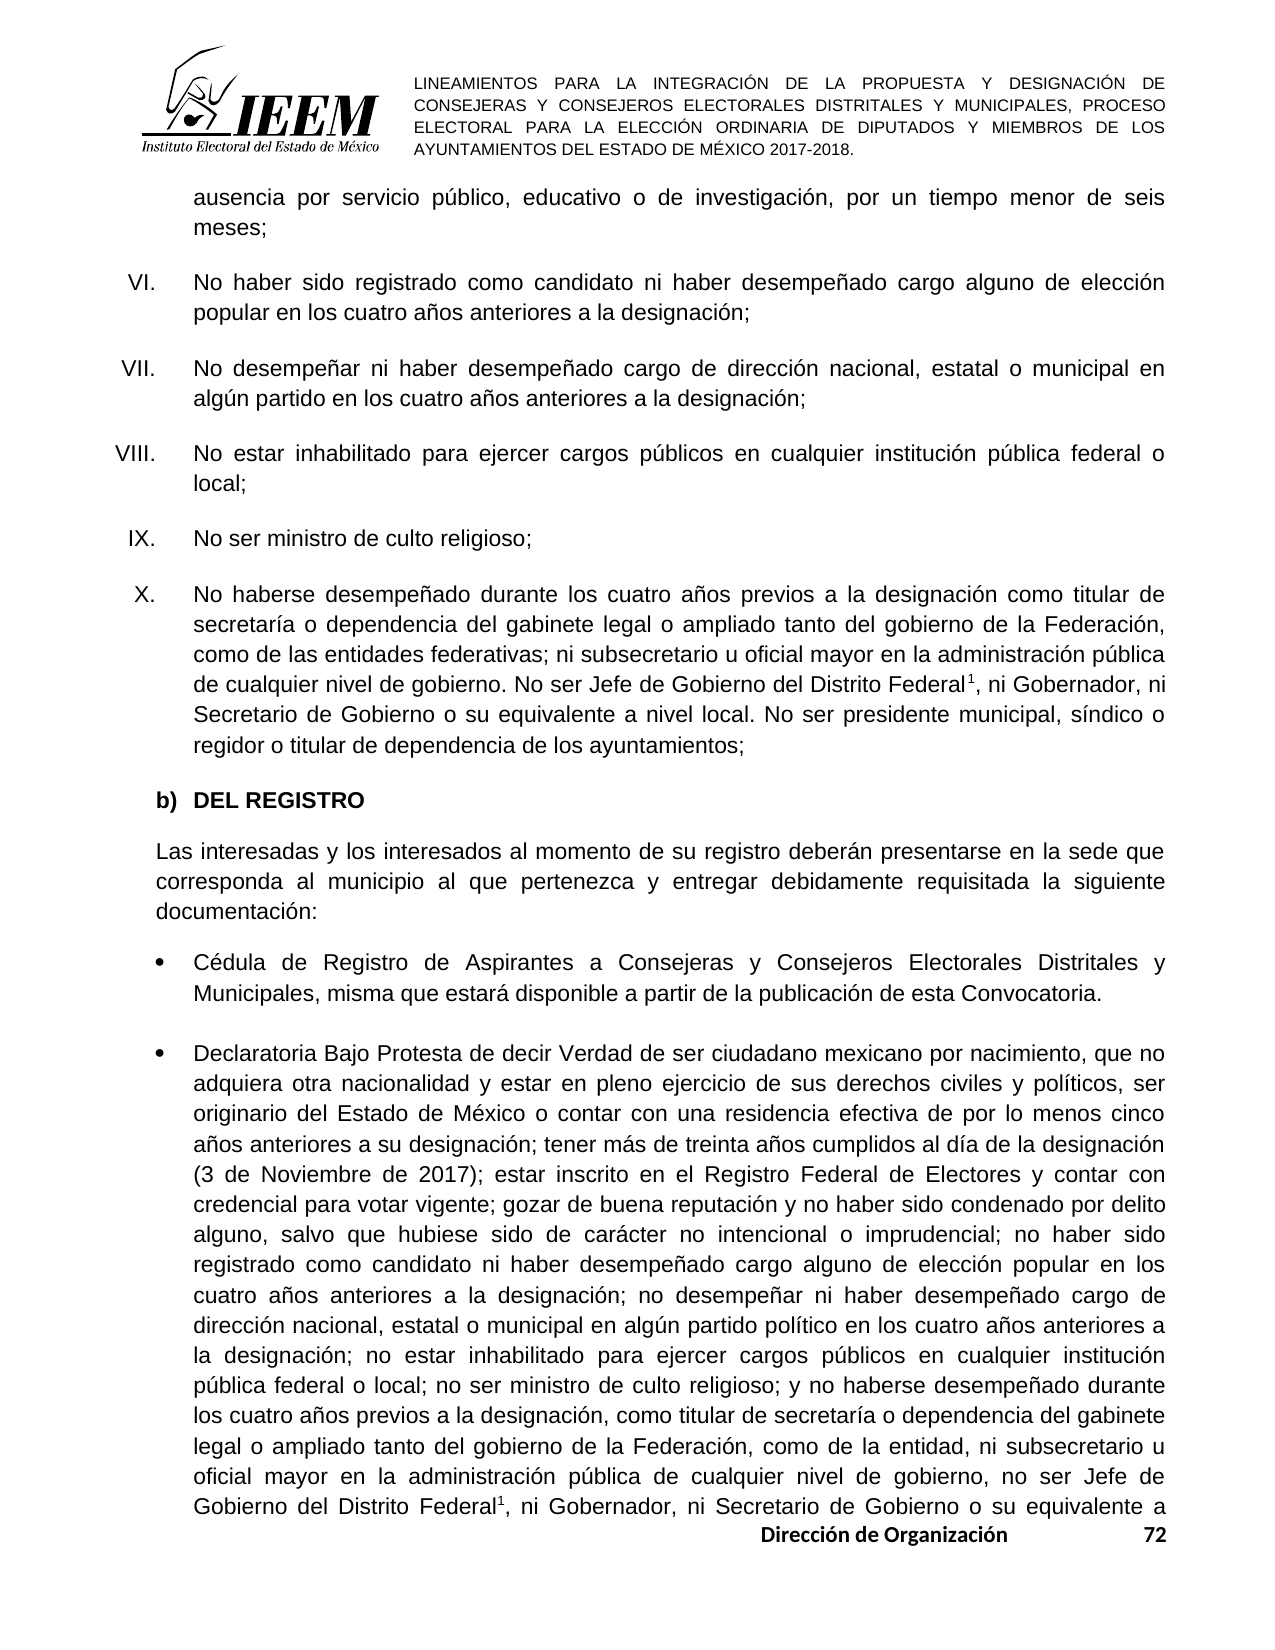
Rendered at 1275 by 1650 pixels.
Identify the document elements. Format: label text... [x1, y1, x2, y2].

list No haber sido registrado como candidato ni haber desempeñado cargo alguno de elección popular en los cuatro años anteriores a la designación; [156, 269, 1166, 326]
list No haberse desempeñado durante los cuatro años previos a la designación como titular de secretaría o dependencia del gabinete legal o ampliado tanto del gobierno de la Federación, como de las entidades federativas; ni subsecretario u oficial mayor en la administración pública de cualquier nivel de gobierno. No ser Jefe de Gobierno del Distrito Federal1, ni Gobernador, ni Secretario de Gobierno o su equivalente a nivel local. No ser presidente municipal, síndico o regidor o titular de dependencia de los ayuntamientos; [156, 581, 1166, 758]
list No estar inhabilitado para ejercer cargos públicos en cualquier institución pública federal o local; [156, 440, 1166, 496]
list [156, 184, 1166, 240]
text Las interesadas y los interesados al momento de su registro deberán presentarse en la sede que corresponda al municipio al que pertenezca y entregar debidamente requisitada la siguiente documentación: [156, 838, 1166, 924]
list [156, 1040, 1166, 1519]
list Cédula de Registro de Aspirantes a Consejeras y Consejeros Electorales Distritales y Municipales, misma que estará disponible a partir de la publicación de esta Convocatoria. [156, 949, 1166, 1006]
list DEL REGISTRO [156, 787, 1166, 813]
list No desempeñar ni haber desempeñado cargo de dirección nacional, estatal o municipal en algún partido en los cuatro años anteriores a la designación; [156, 354, 1166, 411]
list No ser ministro de culto religioso; [156, 525, 1166, 552]
